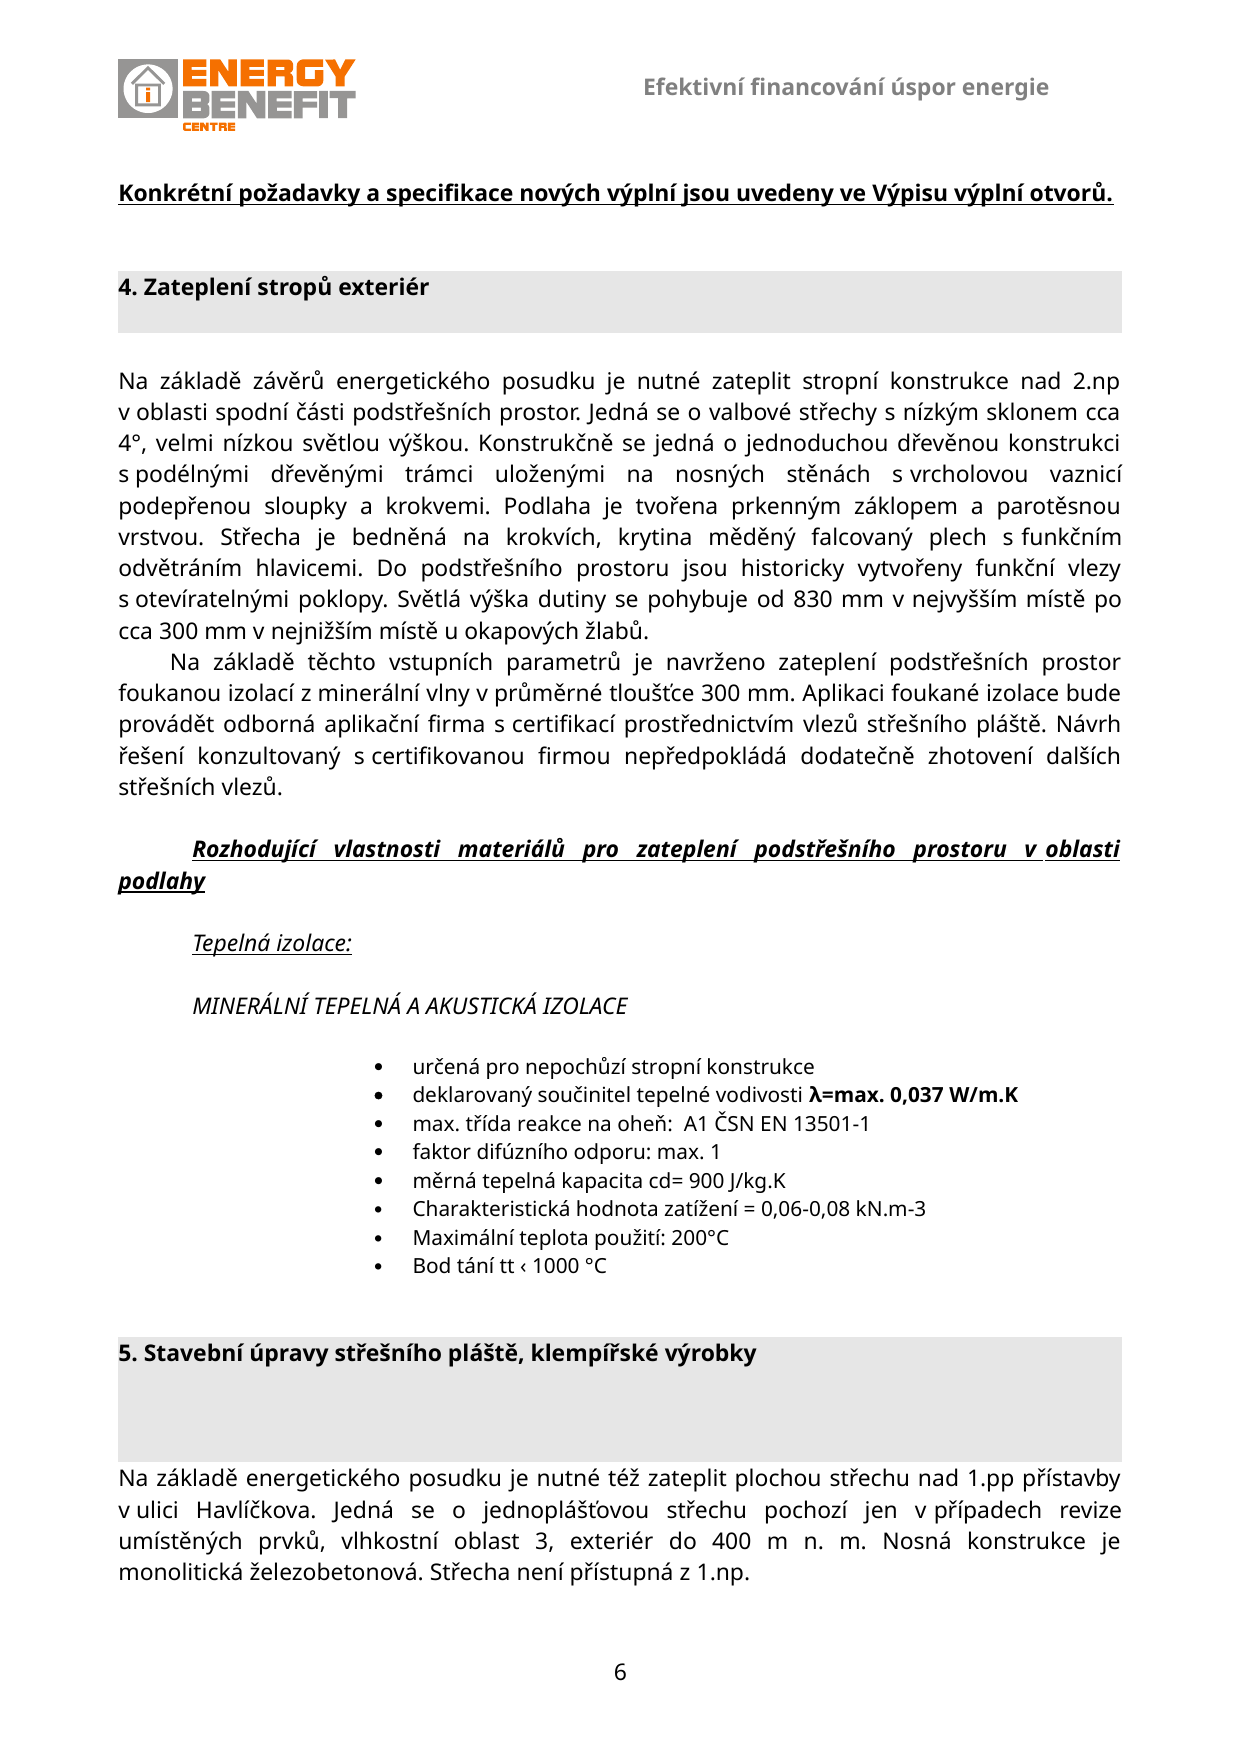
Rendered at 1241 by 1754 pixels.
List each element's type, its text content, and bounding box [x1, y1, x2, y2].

text Rozhodující vlastnosti materiálů pro zateplení podstřešního prostoru v oblasti podlahy [118, 833, 1122, 896]
list určená pro nepochůzí stropní konstrukce [375, 1052, 1122, 1081]
text Konkrétní požadavky a specifikace nových výplní jsou uvedeny ve Výpisu výplní otvorů. [118, 177, 1122, 208]
text Na základě těchto vstupních parametrů je navrženo zateplení podstřešních prostor foukanou izolací z minerální vlny v průměrné tloušťce 300 mm. Aplikaci foukané izolace bude provádět odborná aplikační firma s certifikací prostřednictvím vlezů střešního pláště. Návrh řešení konzultovaný s certifikovanou firmou nepředpokládá dodatečně zhotovení dalších střešních vlezů. [118, 646, 1122, 802]
text 4. Zateplení stropů exteriér [118, 271, 1122, 302]
text 5. Stavební úpravy střešního pláště, klempířské výrobky [118, 1337, 1122, 1368]
list Bod tání tt ‹ 1000 °C [375, 1251, 1122, 1280]
text MINERÁLNÍ TEPELNÁ A AKUSTICKÁ IZOLACE [118, 990, 1122, 1021]
list faktor difúzního odporu: max. 1 [375, 1137, 1122, 1166]
text Tepelná izolace: [118, 927, 1122, 958]
list měrná tepelná kapacita cd= 900 J/kg.K [375, 1166, 1122, 1194]
text Na základě energetického posudku je nutné též zateplit plochou střechu nad 1.pp přístavby v ulici Havlíčkova. Jedná se o jednoplášťovou střechu pochozí jen v případech revize umístěných prvků, vlhkostní oblast 3, exteriér do 400 m n. m. Nosná konstrukce je monolitická železobetonová. Střecha není přístupná z 1.np. [118, 1462, 1122, 1587]
list Charakteristická hodnota zatížení = 0,06-0,08 kN.m-3 [375, 1194, 1122, 1223]
list max. třída reakce na oheň: A1 ČSN EN 13501-1 [375, 1109, 1122, 1137]
text Na základě závěrů energetického posudku je nutné zateplit stropní konstrukce nad 2.np v oblasti spodní části podstřešních prostor. Jedná se o valbové střechy s nízkým sklonem cca 4°, velmi nízkou světlou výškou. Konstrukčně se jedná o jednoduchou dřevěnou konstrukci s podélnými dřevěnými trámci uloženými na nosných stěnách s vrcholovou vaznicí podepřenou sloupky a krokvemi. Podlaha je tvořena prkenným záklopem a parotěsnou vrstvou. Střecha je bedněná na krokvích, krytina měděný falcovaný plech s funkčním odvětráním hlavicemi. Do podstřešního prostoru jsou historicky vytvořeny funkční vlezy s otevíratelnými poklopy. Světlá výška dutiny se pohybuje od 830 mm v nejvyšším místě po cca 300 mm v nejnižším místě u okapových žlabů. [118, 365, 1122, 646]
list deklarovaný součinitel tepelné vodivosti λ=max. 0,037 W/m.K [375, 1081, 1122, 1109]
list Maximální teplota použití: 200°C [375, 1223, 1122, 1251]
